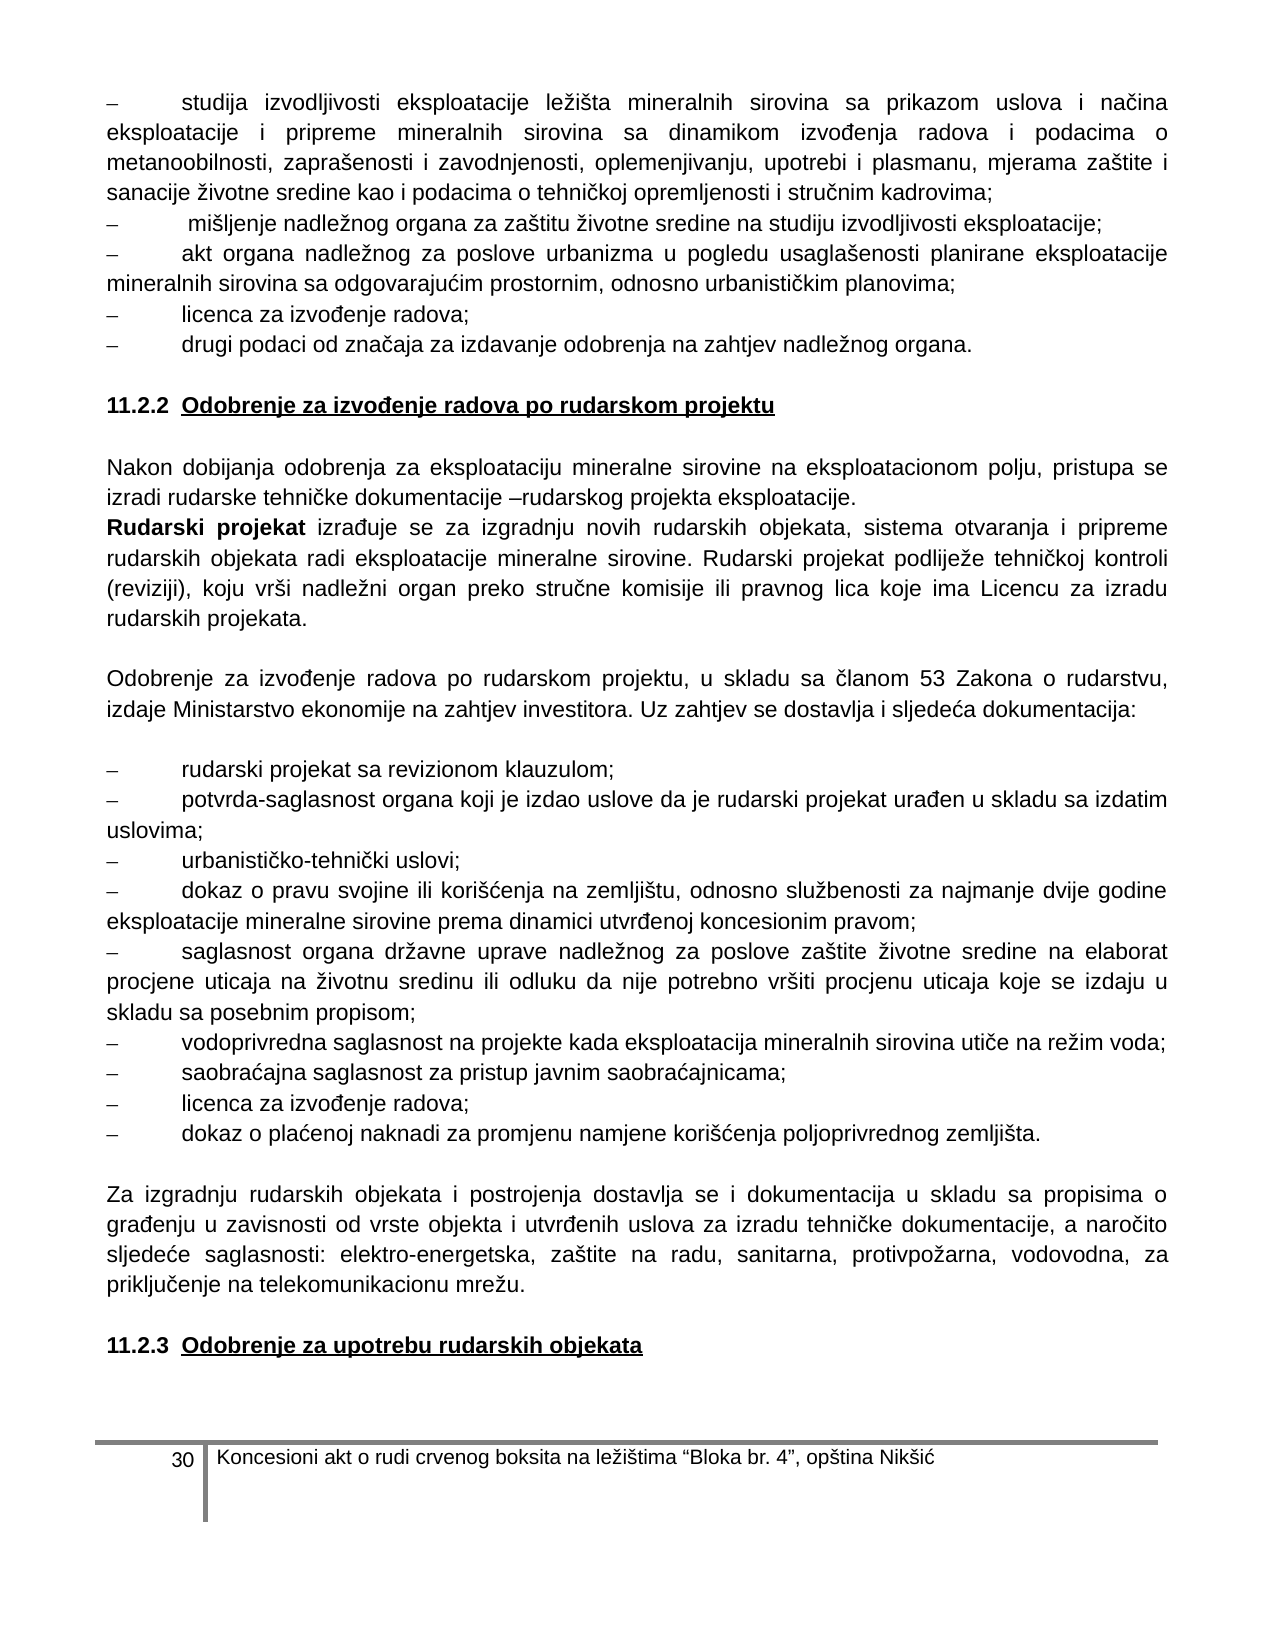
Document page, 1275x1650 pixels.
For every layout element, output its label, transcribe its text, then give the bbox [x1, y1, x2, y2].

list dokaz o pravu svojine ili korišćenja na zemljištu, odnosno službenosti za najmanje dvije godine eksploatacije mineralne sirovine prema dinamici utvrđenoj koncesionim pravom; [106, 877, 1169, 934]
list mišljenje nadležnog organa za zaštitu životne sredine na studiju izvodljivosti eksploatacije; [106, 209, 1169, 236]
list potvrda-saglasnost organa koji je izdao uslove da je rudarski projekat urađen u skladu sa izdatim uslovima; [106, 786, 1169, 843]
list drugi podaci od značaja za izdavanje odobrenja na zahtjev nadležnog organa. [106, 331, 1169, 357]
text Odobrenje za izvođenje radova po rudarskom projektu, u skladu sa članom 53 Zakona o rudarstvu, izdaje Ministarstvo ekonomije na zahtjev investitora. Uz zahtjev se dostavlja i sljedeća dokumentacija: [106, 665, 1169, 722]
list dokaz o plaćenoj naknadi za promjenu namjene korišćenja poljoprivrednog zemljišta. [106, 1120, 1169, 1146]
list studija izvodljivosti eksploatacije ležišta mineralnih sirovina sa prikazom uslova i načina eksploatacije i pripreme mineralnih sirovina sa dinamikom izvođenja radova i podacima o metanoobilnosti, zaprašenosti i zavodnjenosti, oplemenjivanju, upotrebi i plasmanu, mjerama zaštite i sanacije životne sredine kao i podacima o tehničkoj opremljenosti i stručnim kadrovima; [106, 89, 1169, 206]
list vodoprivredna saglasnost na projekte kada eksploatacija mineralnih sirovina utiče na režim voda; [106, 1029, 1169, 1055]
list urbanističko-tehnički uslovi; [106, 847, 1169, 873]
text Za izgradnju rudarskih objekata i postrojenja dostavlja se i dokumentacija u skladu sa propisima o građenju u zavisnosti od vrste objekta i utvrđenih uslova za izradu tehničke dokumentacije, a naročito sljedeće saglasnosti: elektro-energetska, zaštite na radu, sanitarna, protivpožarna, vodovodna, za priključenje na telekomunikacionu mrežu. [106, 1181, 1169, 1297]
list akt organa nadležnog za poslove urbanizma u pogledu usaglašenosti planirane eksploatacije mineralnih sirovina sa odgovarajućim prostornim, odnosno urbanističkim planovima; [106, 240, 1169, 297]
list licenca za izvođenje radova; [106, 1089, 1169, 1116]
list licenca za izvođenje radova; [106, 301, 1169, 327]
text Rudarski projekat izrađuje se za izgradnju novih rudarskih objekata, sistema otvaranja i pripreme rudarskih objekata radi eksploatacije mineralne sirovine. Rudarski projekat podliježe tehničkoj kontroli (reviziji), koju vrši nadležni organ preko stručne komisije ili pravnog lica koje ima Licencu za izradu rudarskih projekata. [106, 514, 1169, 631]
text Nakon dobijanja odobrenja za eksploataciju mineralne sirovine na eksploatacionom polju, pristupa se izradi rudarske tehničke dokumentacije –rudarskog projekta eksploatacije. [106, 454, 1169, 511]
list saobraćajna saglasnost za pristup javnim saobraćajnicama; [106, 1059, 1169, 1086]
list rudarski projekat sa revizionom klauzulom; [106, 756, 1169, 782]
list saglasnost organa državne uprave nadležnog za poslove zaštite životne sredine na elaborat procjene uticaja na životnu sredinu ili odluku da nije potrebno vršiti procjenu uticaja koje se izdaju u skladu sa posebnim propisom; [106, 938, 1169, 1025]
subtitle Odobrenje za upotrebu rudarskih objekata [106, 1332, 1169, 1358]
subtitle Odobrenje za izvođenje radova po rudarskom projektu [106, 392, 1169, 418]
